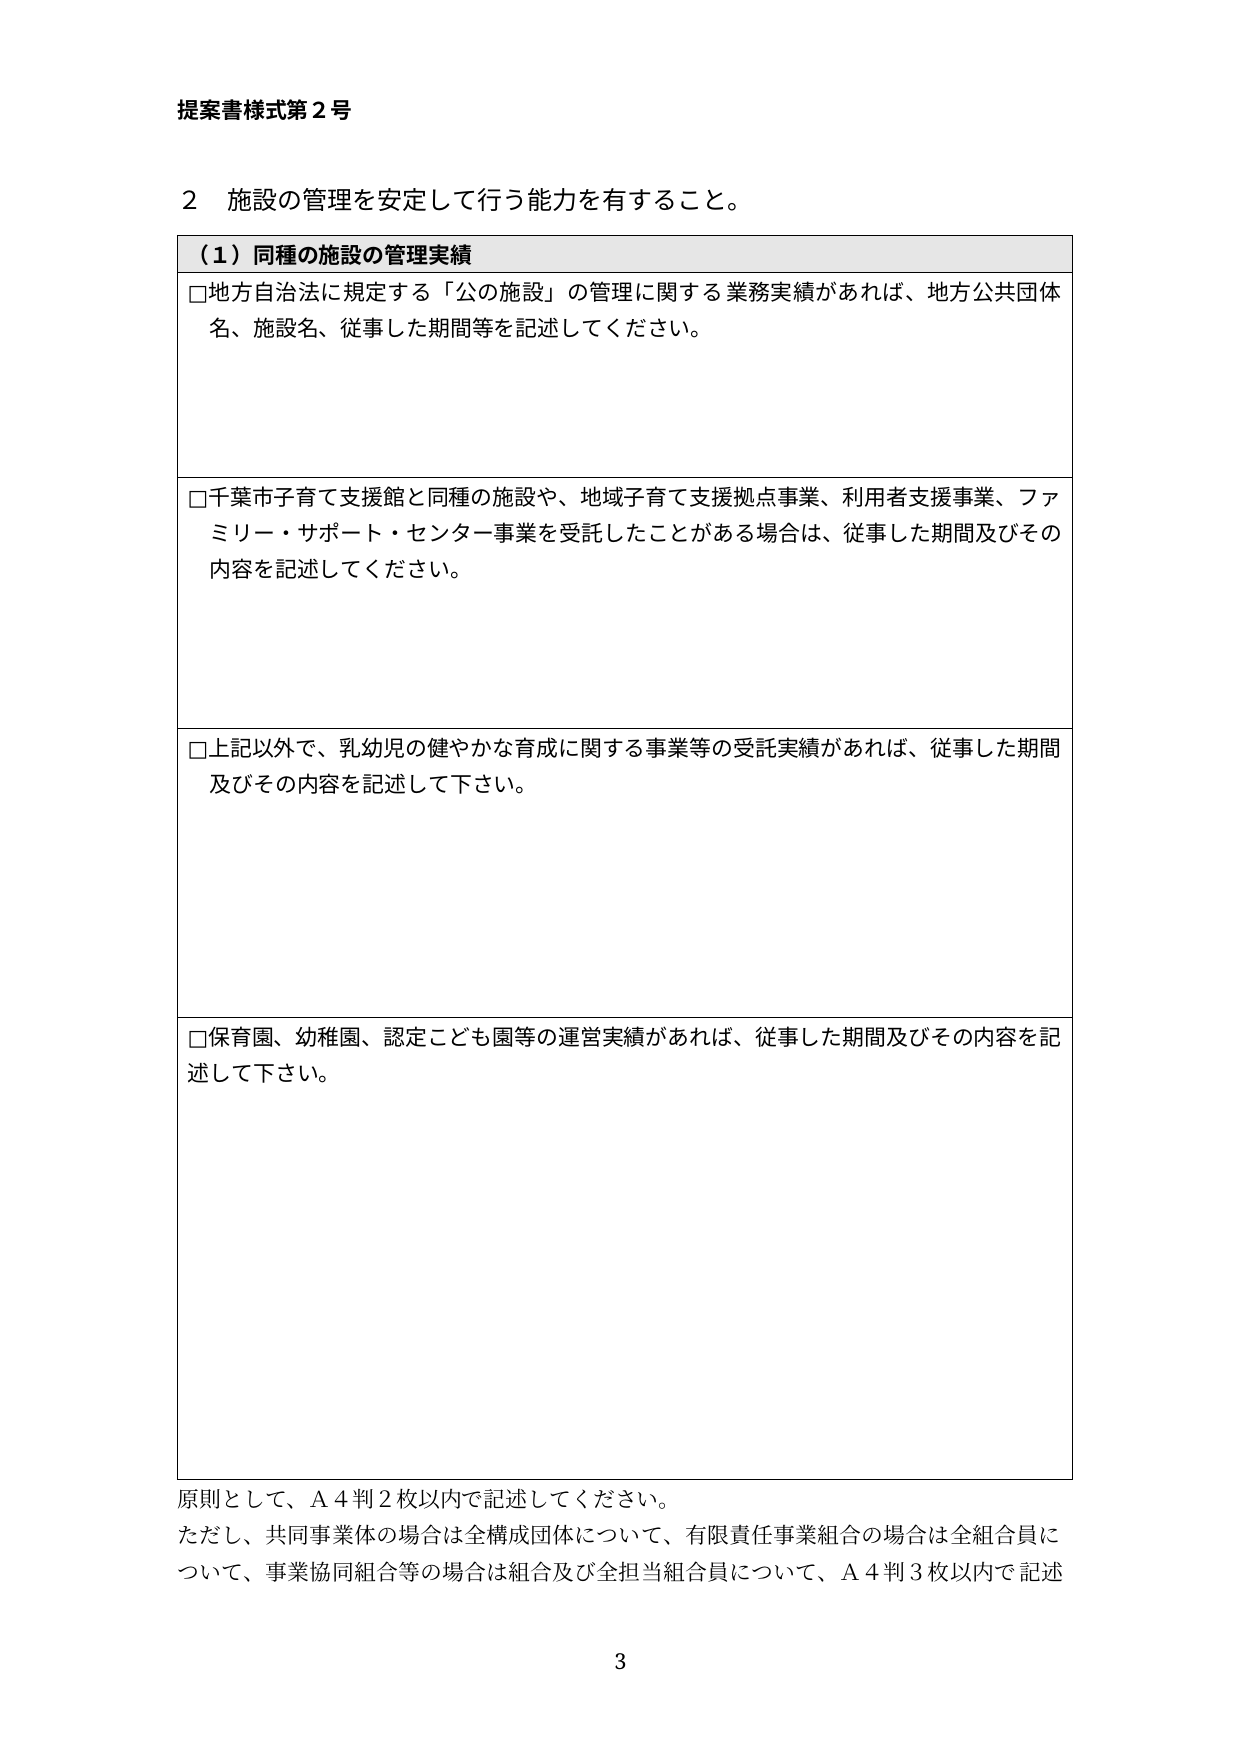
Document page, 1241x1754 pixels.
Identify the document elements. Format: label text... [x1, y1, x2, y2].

text ２ 施設の管理を安定して行う能力を有すること。 [177, 163, 1063, 235]
table_cell □保育園、幼稚園、認定こども園等の運営実績があれば、従事した期間及びその内容を記述して下さい。 [178, 1018, 1072, 1479]
text 提案書様式第２号 [177, 91, 1063, 127]
table_cell □千葉市子育て支援館と同種の施設や、地域子育て支援拠点事業、利用者支援事業、ファミリー・サポート・センター事業を受託したことがある場合は、従事した期間及びその内容を記述してください。 [178, 478, 1072, 728]
table_header （１）同種の施設の管理実績 [178, 236, 1072, 272]
text 原則として、Ａ４判２枚以内で記述してください。 [177, 1480, 1063, 1516]
table_cell □上記以外で、乳幼児の健やかな育成に関する事業等の受託実績があれば、従事した期間及びその内容を記述して下さい。 [178, 729, 1072, 1017]
table_cell □地方自治法に規定する「公の施設」の管理に関する業務実績があれば、地方公共団体名、施設名、従事した期間等を記述してください。 [178, 273, 1072, 477]
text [177, 1516, 1063, 1588]
